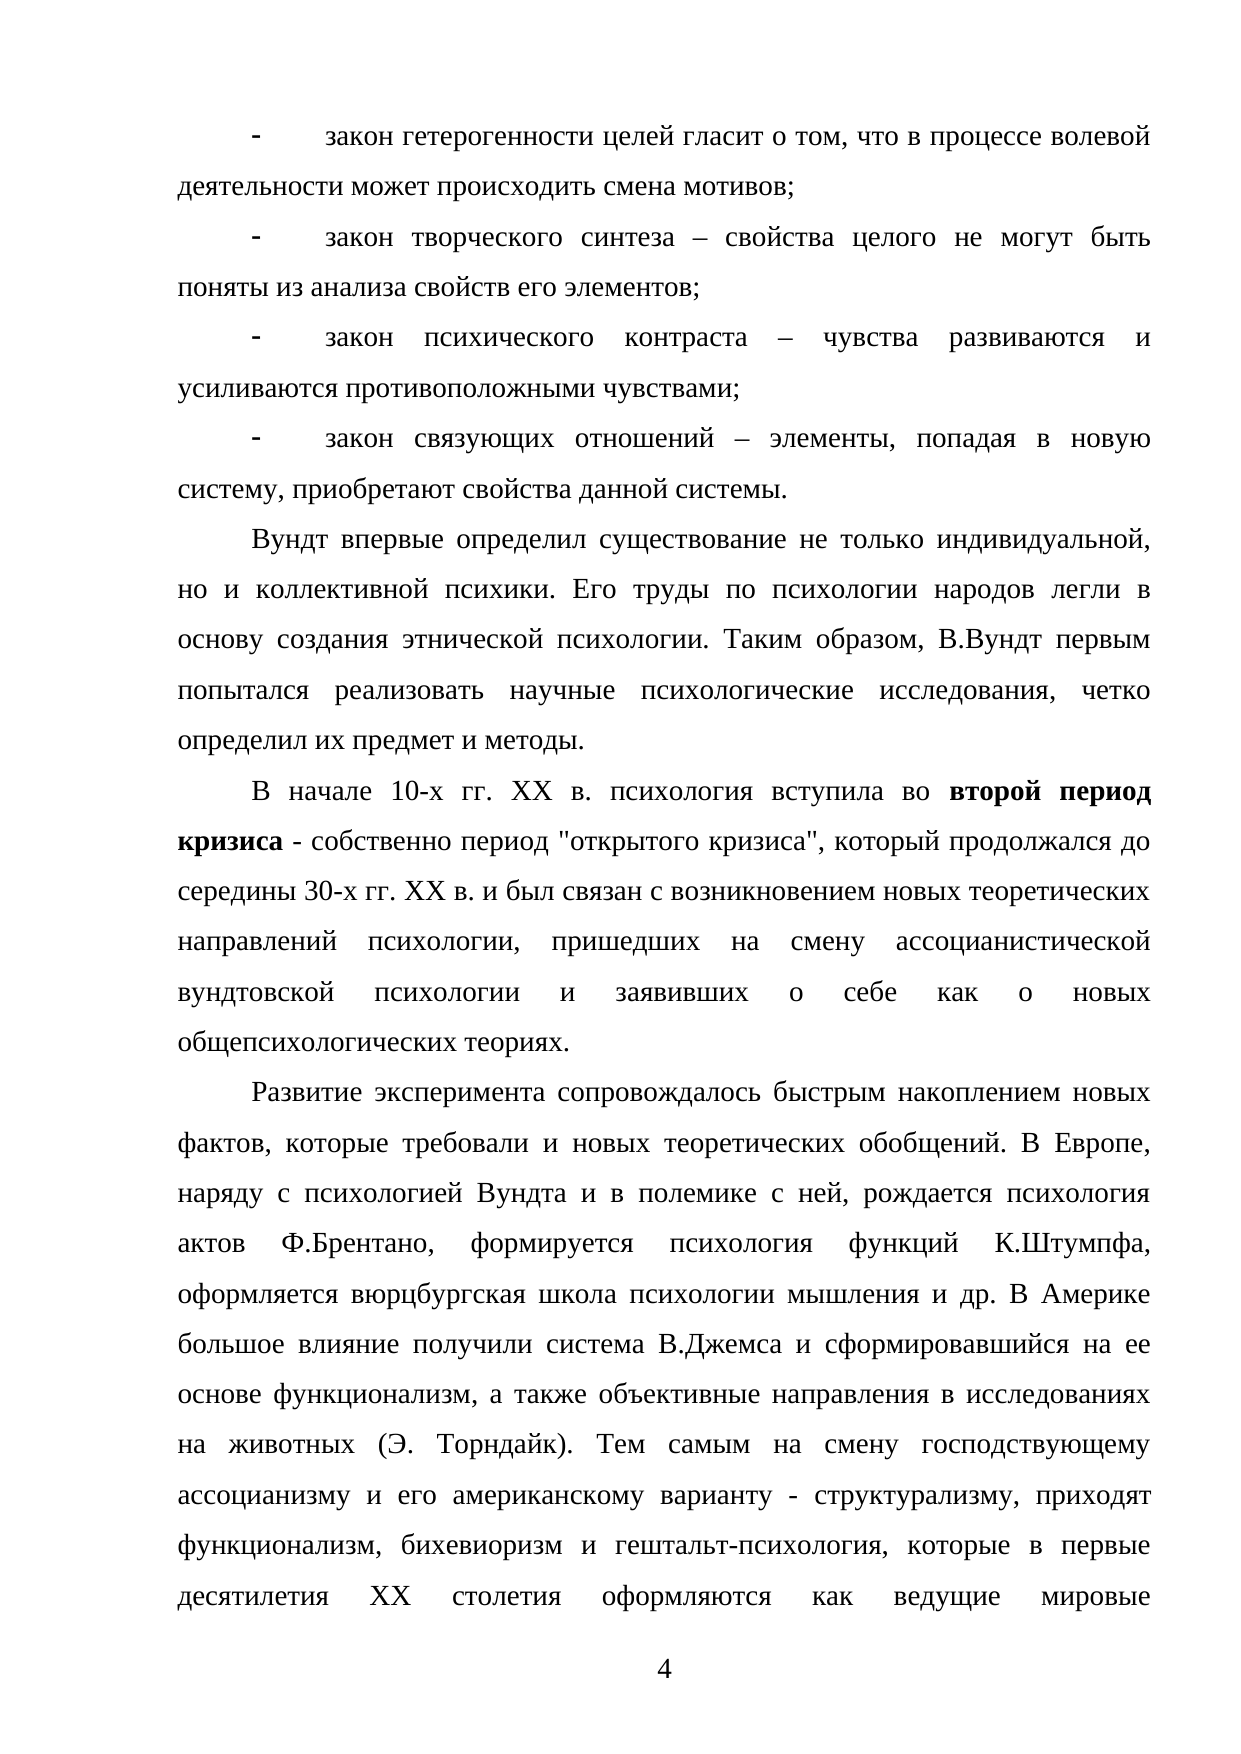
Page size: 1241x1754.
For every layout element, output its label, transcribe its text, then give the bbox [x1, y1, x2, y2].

text В начале 10-х гг. XX в. психология вступила во второй период кризиса - собственно период "открытого кризиса", который продолжался до середины 30-х гг. XX в. и был связан с возникновением новых теоретических направлений психологии, пришедших на смену ассоцианистической вундтовской психологии и заявивших о себе как о новых общепсихологических теориях. [177, 773, 1152, 1058]
text Вундт впервые определил существование не только индивидуальной, но и коллективной психики. Его труды по психологии народов легли в основу создания этнической психологии. Таким образом, В.Вундт первым попытался реализовать научные психологические исследования, четко определил их предмет и методы. [177, 521, 1152, 756]
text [177, 1074, 1152, 1611]
list закон творческого синтеза – свойства целого не могут быть поняты из анализа свойств его элементов; [177, 219, 1152, 303]
list закон психического контраста – чувства развиваются и усиливаются противоположными чувствами; [177, 319, 1152, 403]
list закон связующих отношений – элементы, попадая в новую систему, приобретают свойства данной системы. [177, 420, 1152, 504]
list закон гетерогенности целей гласит о том, что в процессе волевой деятельности может происходить смена мотивов; [177, 118, 1152, 202]
